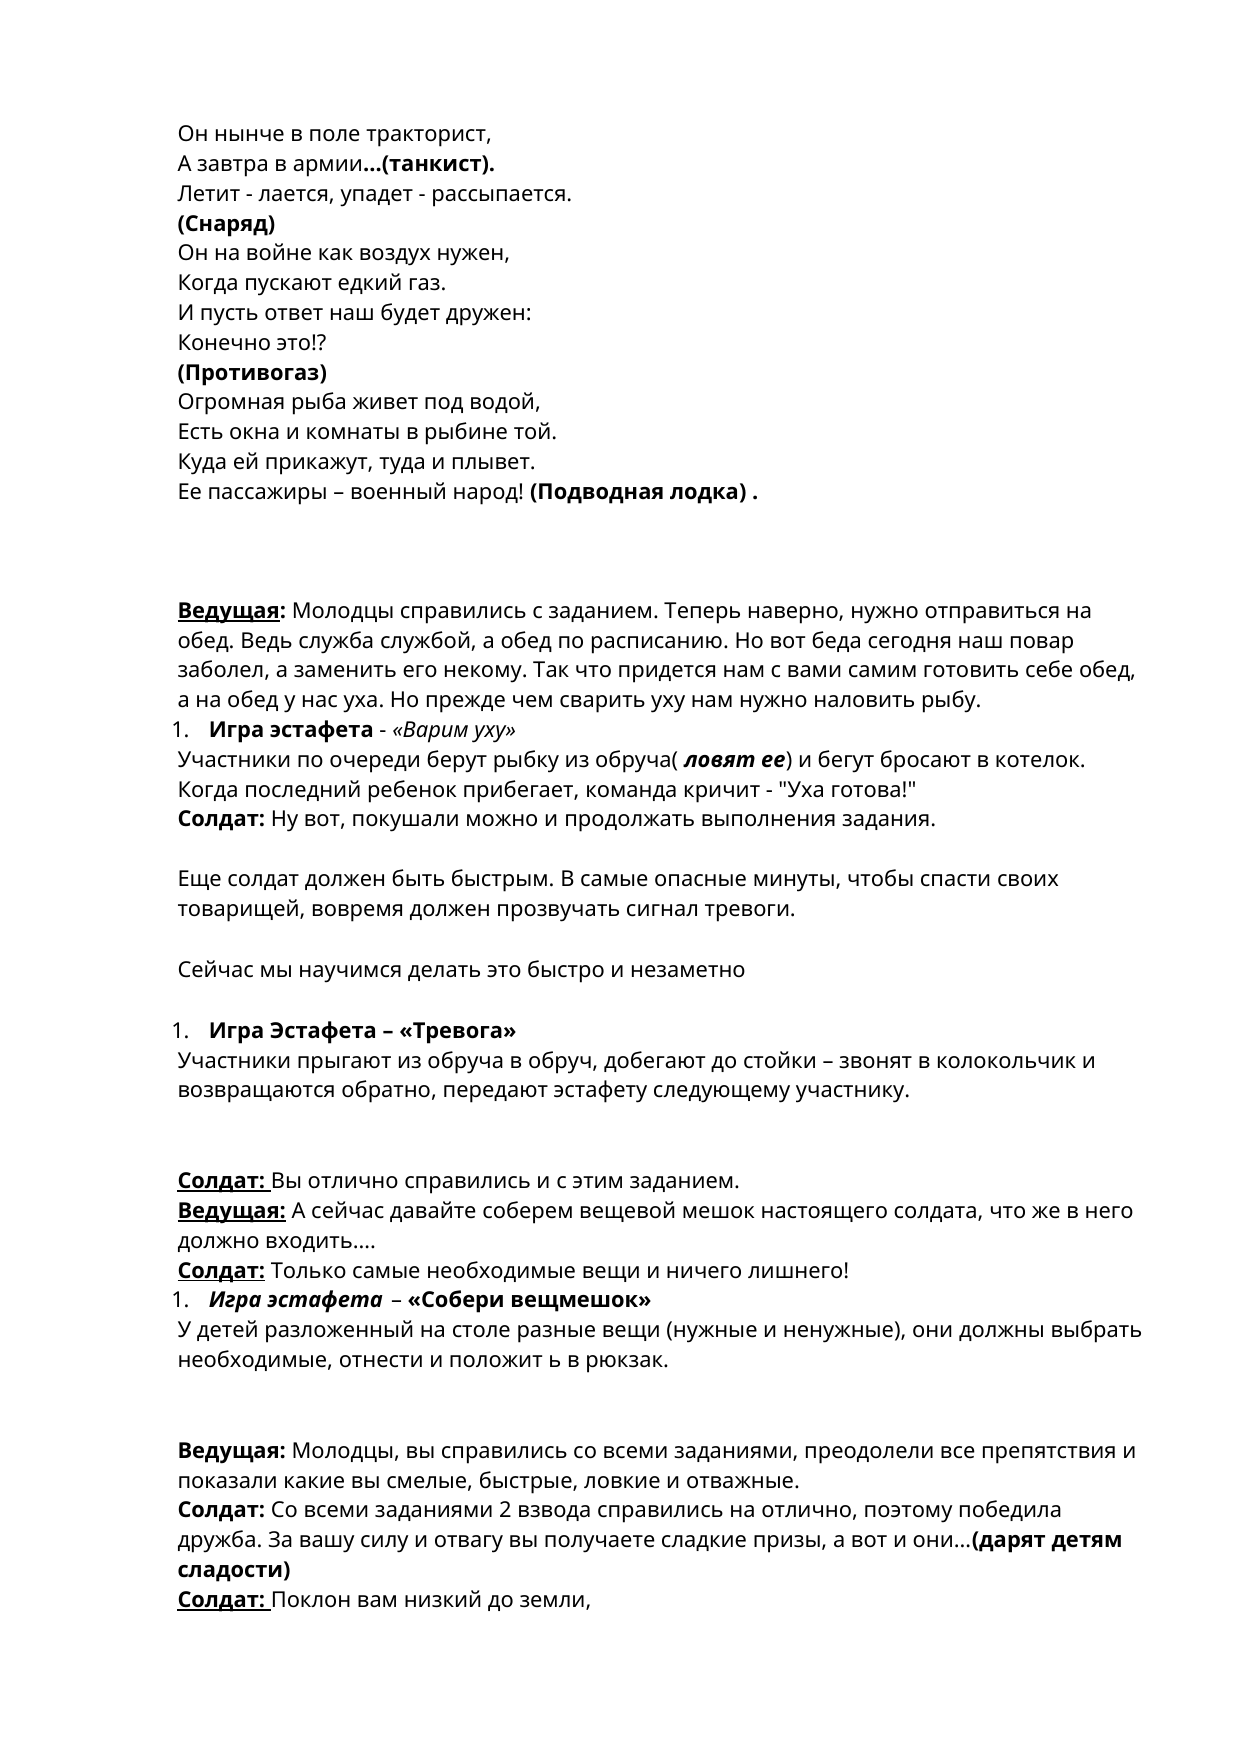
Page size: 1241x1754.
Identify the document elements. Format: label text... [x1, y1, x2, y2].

text Еще солдат должен быть быстрым. В самые опасные минуты, чтобы спасти своих товарищей, вовремя должен прозвучать сигнал тревоги. [177, 863, 1152, 922]
text Ведущая: Молодцы, вы справились со всеми заданиями, преодолели все препятствия и показали какие вы смелые, быстрые, ловкие и отважные. [177, 1435, 1152, 1494]
text Участники по очереди берут рыбку из обруча( ловят ее) и бегут бросают в котелок. Когда последний ребенок прибегает, команда кричит - "Уха готова!" [177, 744, 1152, 803]
text У детей разложенный на столе разные вещи (нужные и ненужные), они должны выбрать необходимые, отнести и положит ь в рюкзак. [177, 1314, 1152, 1374]
text Солдат: Поклон вам низкий до земли, [177, 1584, 1152, 1613]
text Участники прыгают из обруча в обруч, добегают до стойки – звонят в колокольчик и возвращаются обратно, передают эстафету следующему участнику. [177, 1044, 1152, 1104]
text Ведущая: А сейчас давайте соберем вещевой мешок настоящего солдата, что же в него должно входить…. [177, 1195, 1152, 1254]
text Солдат: Ну вот, покушали можно и продолжать выполнения задания. [177, 803, 1152, 833]
text Солдат: Только самые необходимые вещи и ничего лишнего! [177, 1254, 1152, 1284]
list Игра эстафета - «Варим уху» [171, 714, 1152, 744]
text Солдат: Со всеми заданиями 2 взвода справились на отлично, поэтому победила дружба. За вашу силу и отвагу вы получаете сладкие призы, а вот и они…(дарят детям сладости) [177, 1494, 1152, 1584]
text Ведущая: Молодцы справились с заданием. Теперь наверно, нужно отправиться на обед. Ведь служба службой, а обед по расписанию. Но вот беда сегодня наш повар заболел, а заменить его некому. Так что придется нам с вами самим готовить себе обед, а на обед у нас уха. Но прежде чем сварить уху нам нужно наловить рыбу. [177, 595, 1152, 714]
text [177, 118, 1152, 505]
list Игра эстафета – «Собери вещмешок» [171, 1284, 1152, 1314]
list Игра Эстафета – «Тревога» [171, 1015, 1152, 1044]
text Солдат: Вы отлично справились и с этим заданием. [177, 1165, 1152, 1195]
text Сейчас мы научимся делать это быстро и незаметно [177, 954, 1152, 983]
